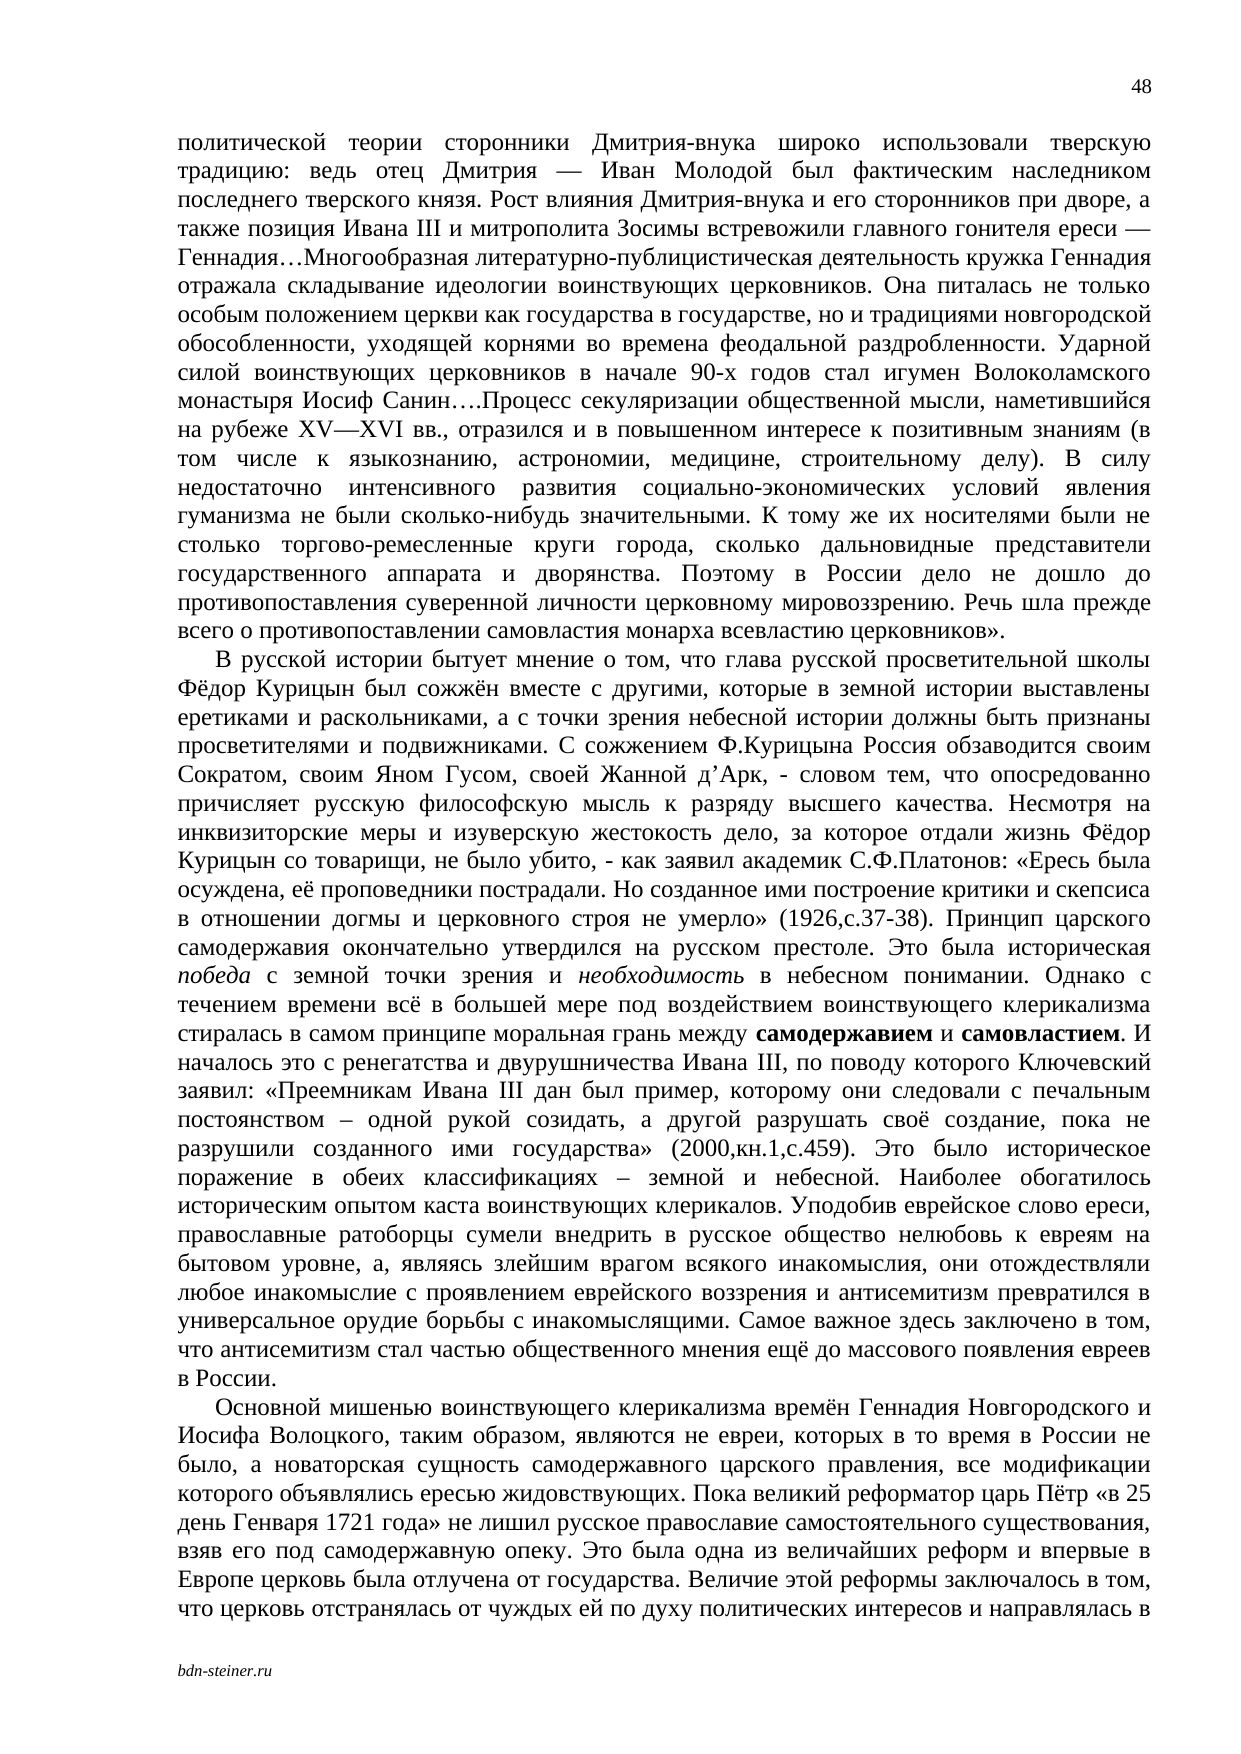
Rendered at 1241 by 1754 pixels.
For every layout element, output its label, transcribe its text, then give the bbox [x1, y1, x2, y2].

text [177, 1392, 1152, 1622]
text В русской истории бытует мнение о том, что глава русской просветительной школы Фёдор Курицын был сожжён вместе с другими, которые в земной истории выставлены еретиками и раскольниками, а с точки зрения небесной истории должны быть признаны просветителями и подвижниками. С сожжением Ф.Курицына Россия обзаводится своим Сократом, своим Яном Гусом, своей Жанной д’Арк, - словом тем, что опосредованно причисляет русскую философскую мысль к разряду высшего качества. Несмотря на инквизиторские меры и изуверскую жестокость дело, за которое отдали жизнь Фёдор Курицын со товарищи, не было убито, - как заявил академик С.Ф.Платонов: «Ересь была осуждена, её проповедники пострадали. Но созданное ими построение критики и скепсиса в отношении догмы и церковного строя не умерло» (1926,с.37-38). Принцип царского самодержавия окончательно утвердился на русском престоле. Это была историческая победа с земной точки зрения и необходимость в небесном понимании. Однако с течением времени всё в большей мере под воздействием воинствующего клерикализма стиралась в самом принципе моральная грань между самодержавием и самовластием. И началось это с ренегатства и двурушничества Ивана III, по поводу которого Ключевский заявил: «Преемникам Ивана III дан был пример, которому они следовали с печальным постоянством – одной рукой созидать, а другой разрушать своё создание, пока не разрушили созданного ими государства» (2000,кн.1,с.459). Это было историческое поражение в обеих классификациях – земной и небесной. Наиболее обогатилось историческим опытом каста воинствующих клерикалов. Уподобив еврейское слово ереси, православные ратоборцы сумели внедрить в русское общество нелюбовь к евреям на бытовом уровне, а, являясь злейшим врагом всякого инакомыслия, они отождествляли любое инакомыслие с проявлением еврейского воззрения и антисемитизм превратился в универсальное орудие борьбы с инакомыслящими. Самое важное здесь заключено в том, что антисемитизм стал частью общественного мнения ещё до массового появления евреев в России. [177, 644, 1152, 1392]
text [177, 127, 1152, 644]
